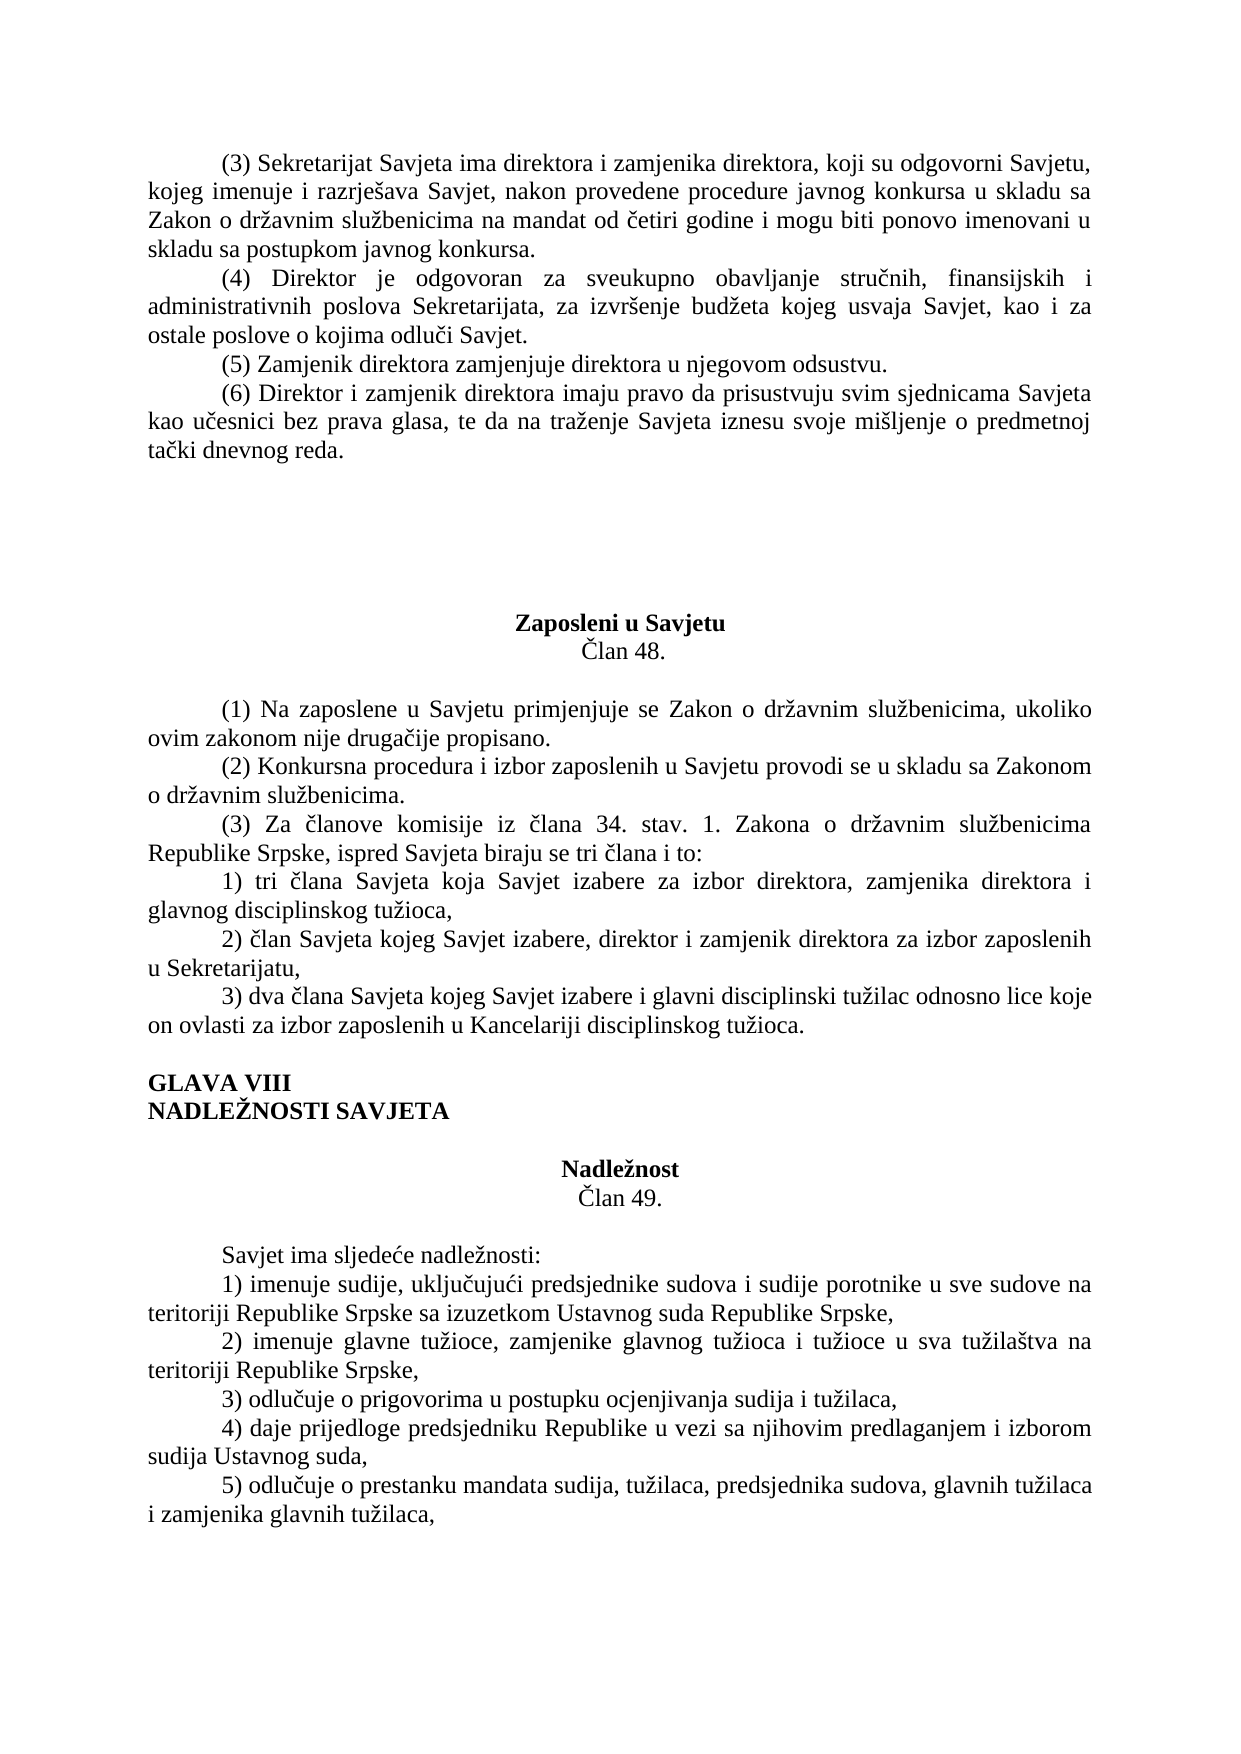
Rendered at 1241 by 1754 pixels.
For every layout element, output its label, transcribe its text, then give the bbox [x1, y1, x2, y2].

text NADLEŽNOSTI SAVJETA [148, 1096, 1093, 1125]
text 3) dva člana Savjeta kojeg Savjet izabere i glavni disciplinski tužilac odnosno lice koje on ovlasti za izbor zaposlenih u Kancelariji disciplinskog tužioca. [148, 981, 1093, 1039]
text GLAVA VIII [148, 1068, 1093, 1096]
text (3) Za članove komisije iz člana 34. stav. 1. Zakona o državnim službenicima Republike Srpske, ispred Savjeta biraju se tri člana i to: [148, 809, 1093, 866]
text (4) Direktor je odgovoran za sveukupno obavljanje stručnih, finansijskih i administrativnih poslova Sekretarijata, za izvršenje budžeta kojeg usvaja Savjet, kao i za ostale poslove o kojima odluči Savjet. [148, 263, 1093, 349]
text 1) tri člana Savjeta koja Savjet izabere za izbor direktora, zamjenika direktora i glavnog disciplinskog tužioca, [148, 866, 1093, 924]
text (3) Sekretarijat Savjeta ima direktora i zamjenika direktora, koji su odgovorni Savjetu, kojeg imenuje i razrješava Savjet, nakon provedene procedure javnog konkursa u skladu sa Zakon o državnim službenicima na mandat od četiri godine i mogu biti ponovo imenovani u skladu sa postupkom javnog konkursa. [148, 148, 1093, 263]
text Nadležnost [148, 1154, 1093, 1183]
text 4) daje prijedloge predsjedniku Republike u vezi sa njihovim predlaganjem i izborom sudija Ustavnog suda, [148, 1413, 1093, 1470]
text Član 48. [148, 636, 1093, 665]
text Savjet ima sljedeće nadležnosti: [148, 1240, 1093, 1269]
text 2) član Savjeta kojeg Savjet izabere, direktor i zamjenik direktora za izbor zaposlenih u Sekretarijatu, [148, 924, 1093, 981]
text (6) Direktor i zamjenik direktora imaju pravo da prisustvuju svim sjednicama Savjeta kao učesnici bez prava glasa, te da na traženje Savjeta iznesu svoje mišljenje o predmetnoj tački dnevnog reda. [148, 378, 1093, 464]
text Član 49. [148, 1183, 1093, 1211]
text 5) odlučuje o prestanku mandata sudija, tužilaca, predsjednika sudova, glavnih tužilaca i zamjenika glavnih tužilaca, [148, 1470, 1093, 1528]
text 3) odlučuje o prigovorima u postupku ocjenjivanja sudija i tužilaca, [148, 1384, 1093, 1413]
text 1) imenuje sudije, uključujući predsjednike sudova i sudije porotnike u sve sudove na teritoriji Republike Srpske sa izuzetkom Ustavnog suda Republike Srpske, [148, 1269, 1093, 1326]
text 2) imenuje glavne tužioce, zamjenike glavnog tužioca i tužioce u sva tužilaštva na teritoriji Republike Srpske, [148, 1326, 1093, 1384]
text Zaposleni u Savjetu [148, 608, 1093, 636]
text (5) Zamjenik direktora zamjenjuje direktora u njegovom odsustvu. [148, 349, 1093, 378]
text (2) Konkursna procedura i izbor zaposlenih u Savjetu provodi se u skladu sa Zakonom o državnim službenicima. [148, 751, 1093, 809]
text (1) Na zaposlene u Savjetu primjenjuje se Zakon o državnim službenicima, ukoliko ovim zakonom nije drugačije propisano. [148, 694, 1093, 751]
